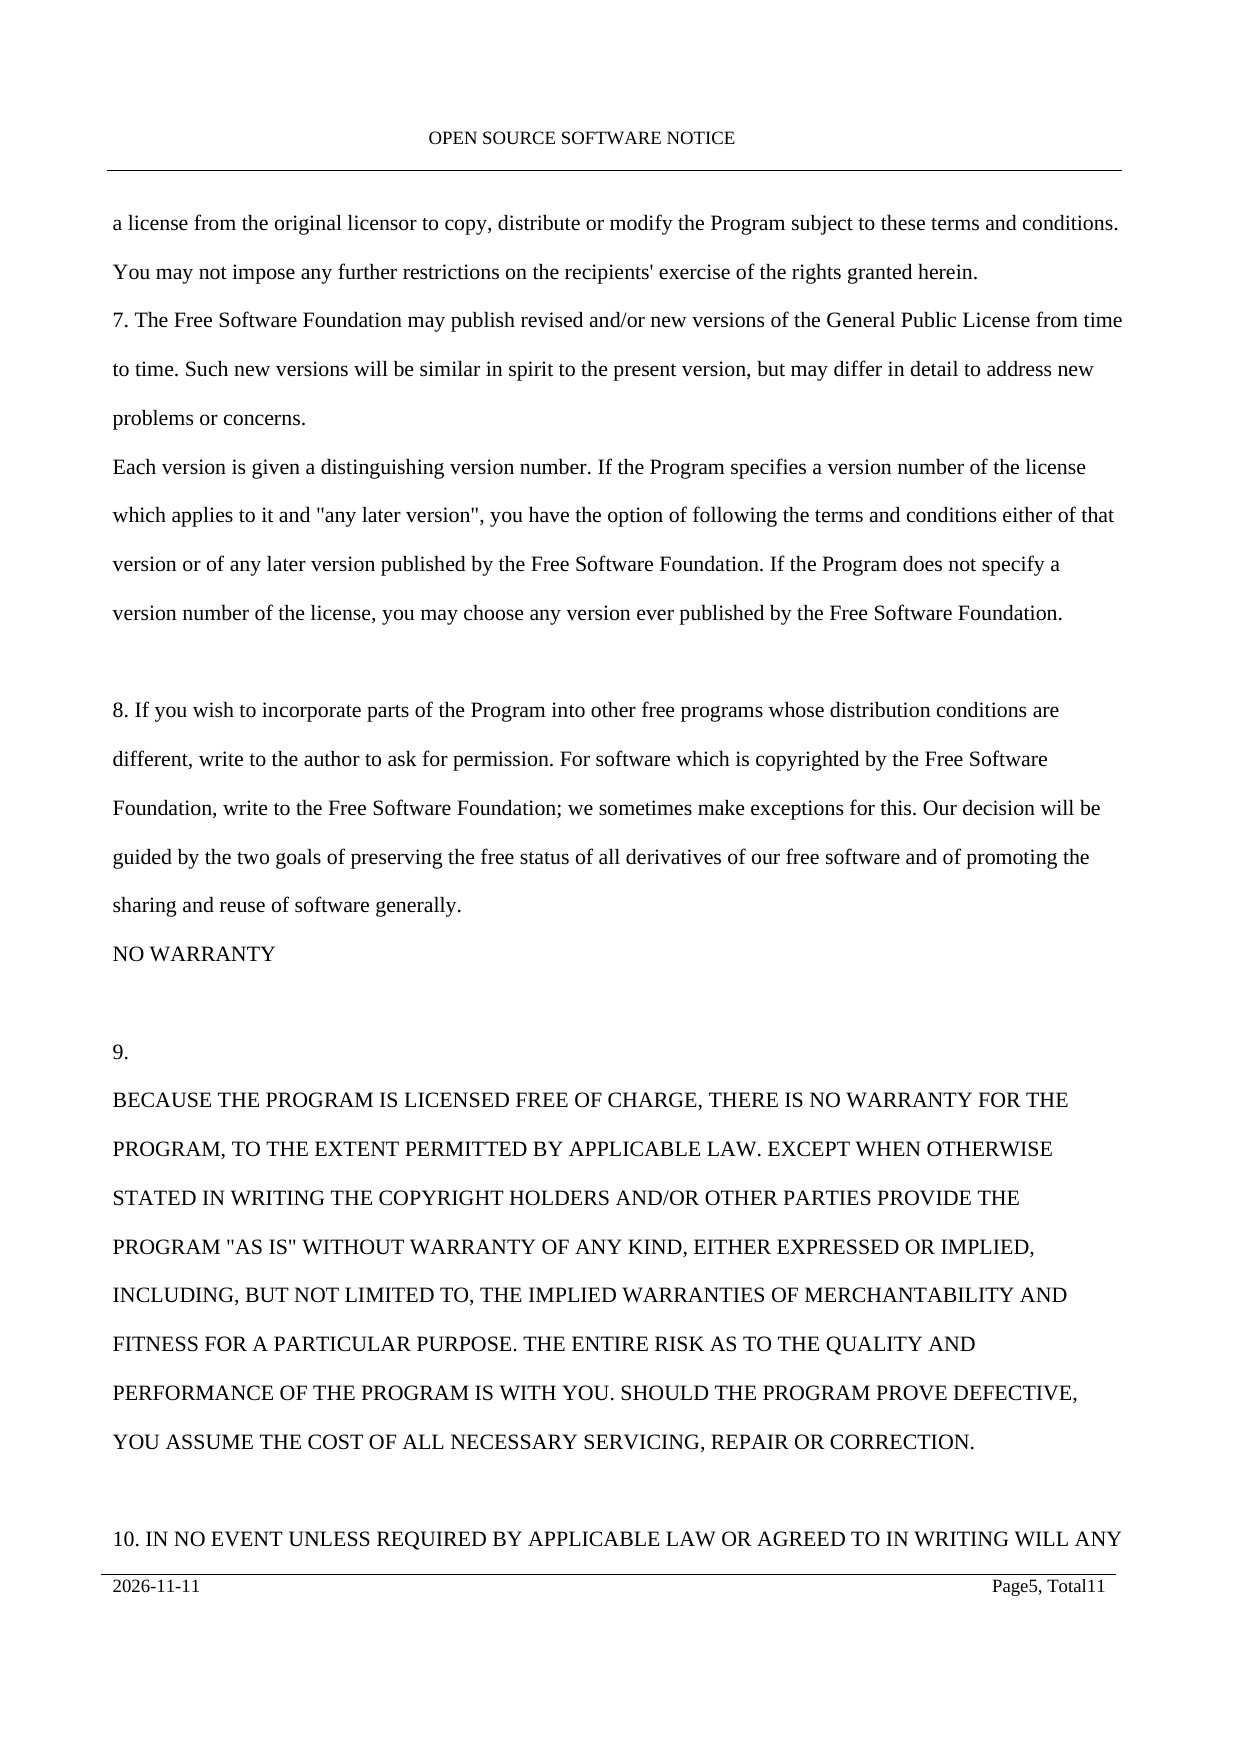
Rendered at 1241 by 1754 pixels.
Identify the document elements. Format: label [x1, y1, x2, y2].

text [112, 206, 1128, 1555]
